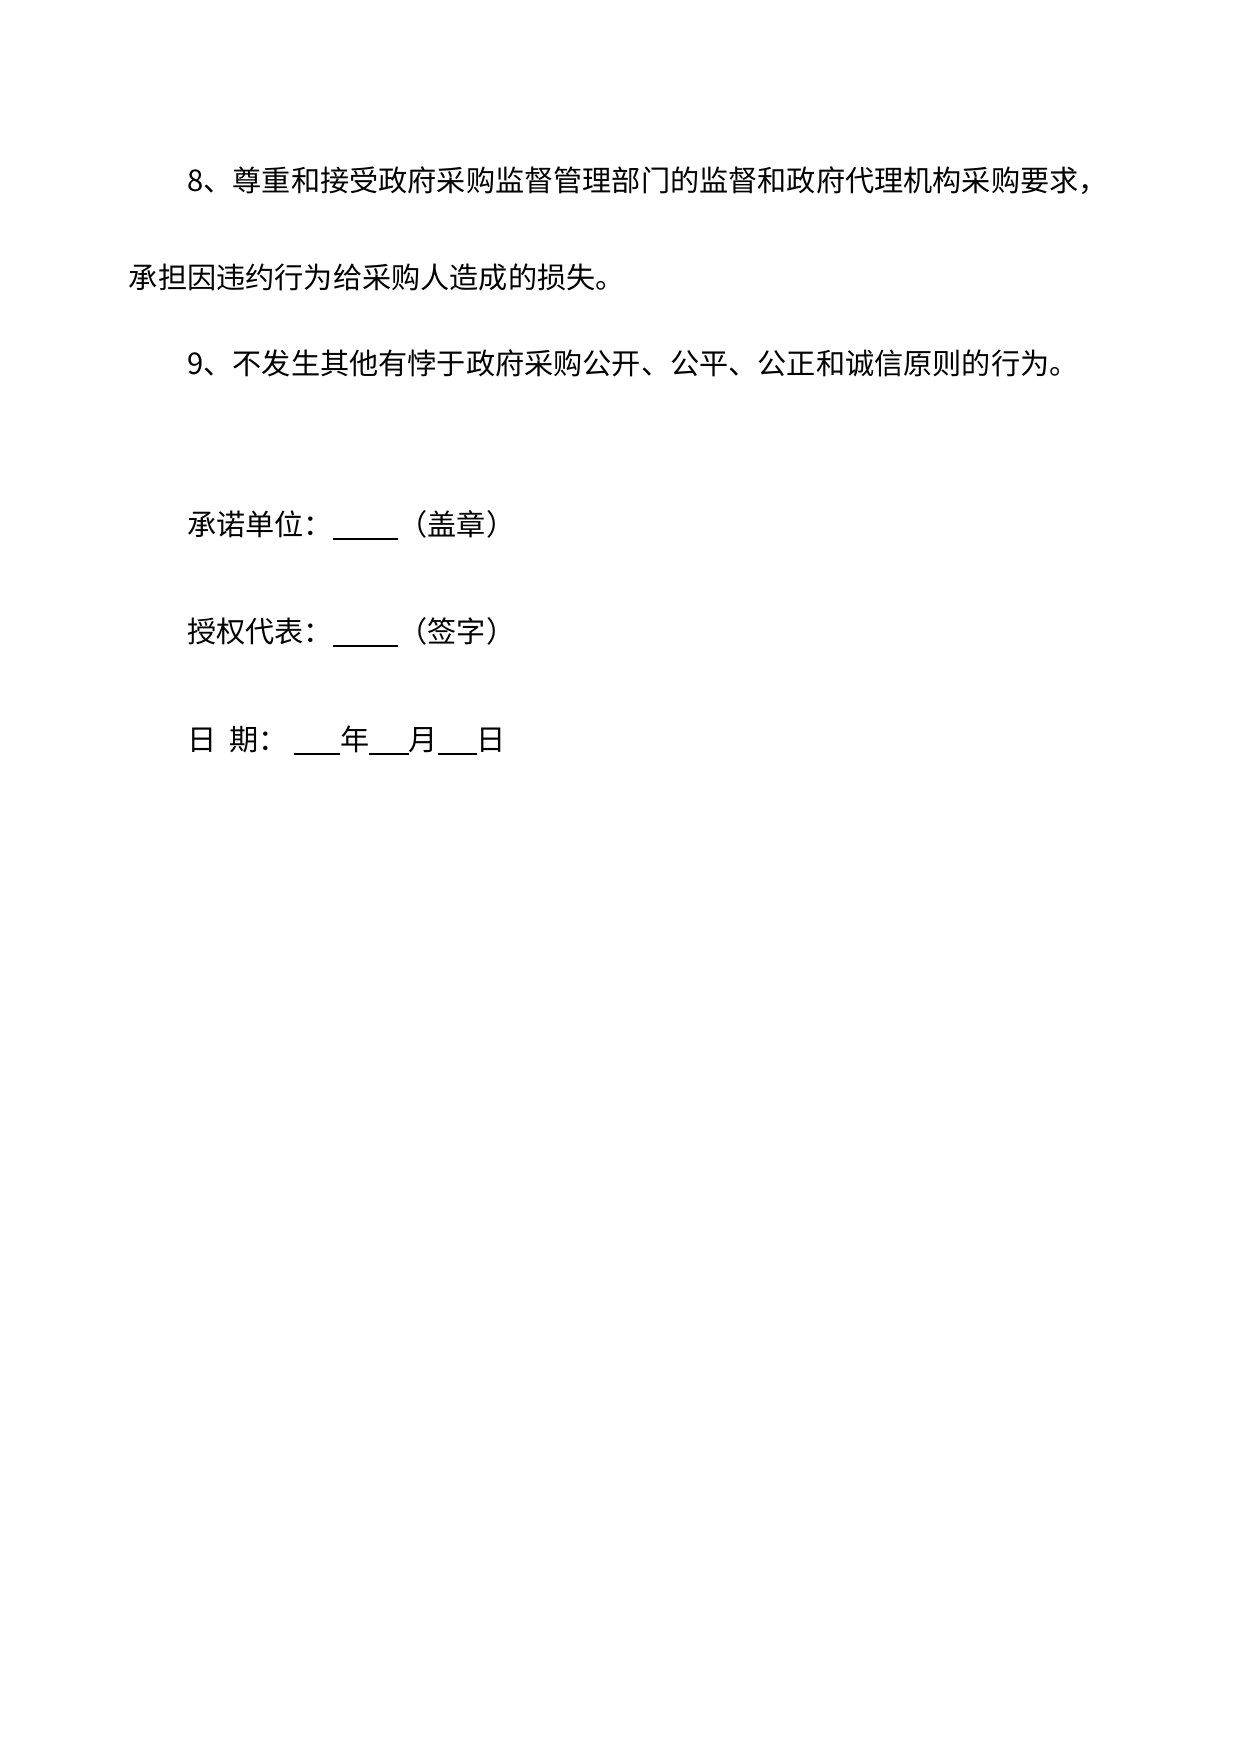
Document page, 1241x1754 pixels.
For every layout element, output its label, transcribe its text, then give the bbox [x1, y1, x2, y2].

text 9、不发生其他有悖于政府采购公开、公平、公正和诚信原则的行为。 [129, 329, 1111, 394]
text 授权代表： （签字） [129, 598, 1111, 663]
text 日 期： 年 月 日 [129, 705, 1111, 770]
text 8、尊重和接受政府采购监督管理部门的监督和政府代理机构采购要求，承担因违约行为给采购人造成的损失。 [129, 146, 1111, 308]
text 承诺单位： （盖章） [129, 490, 1111, 555]
